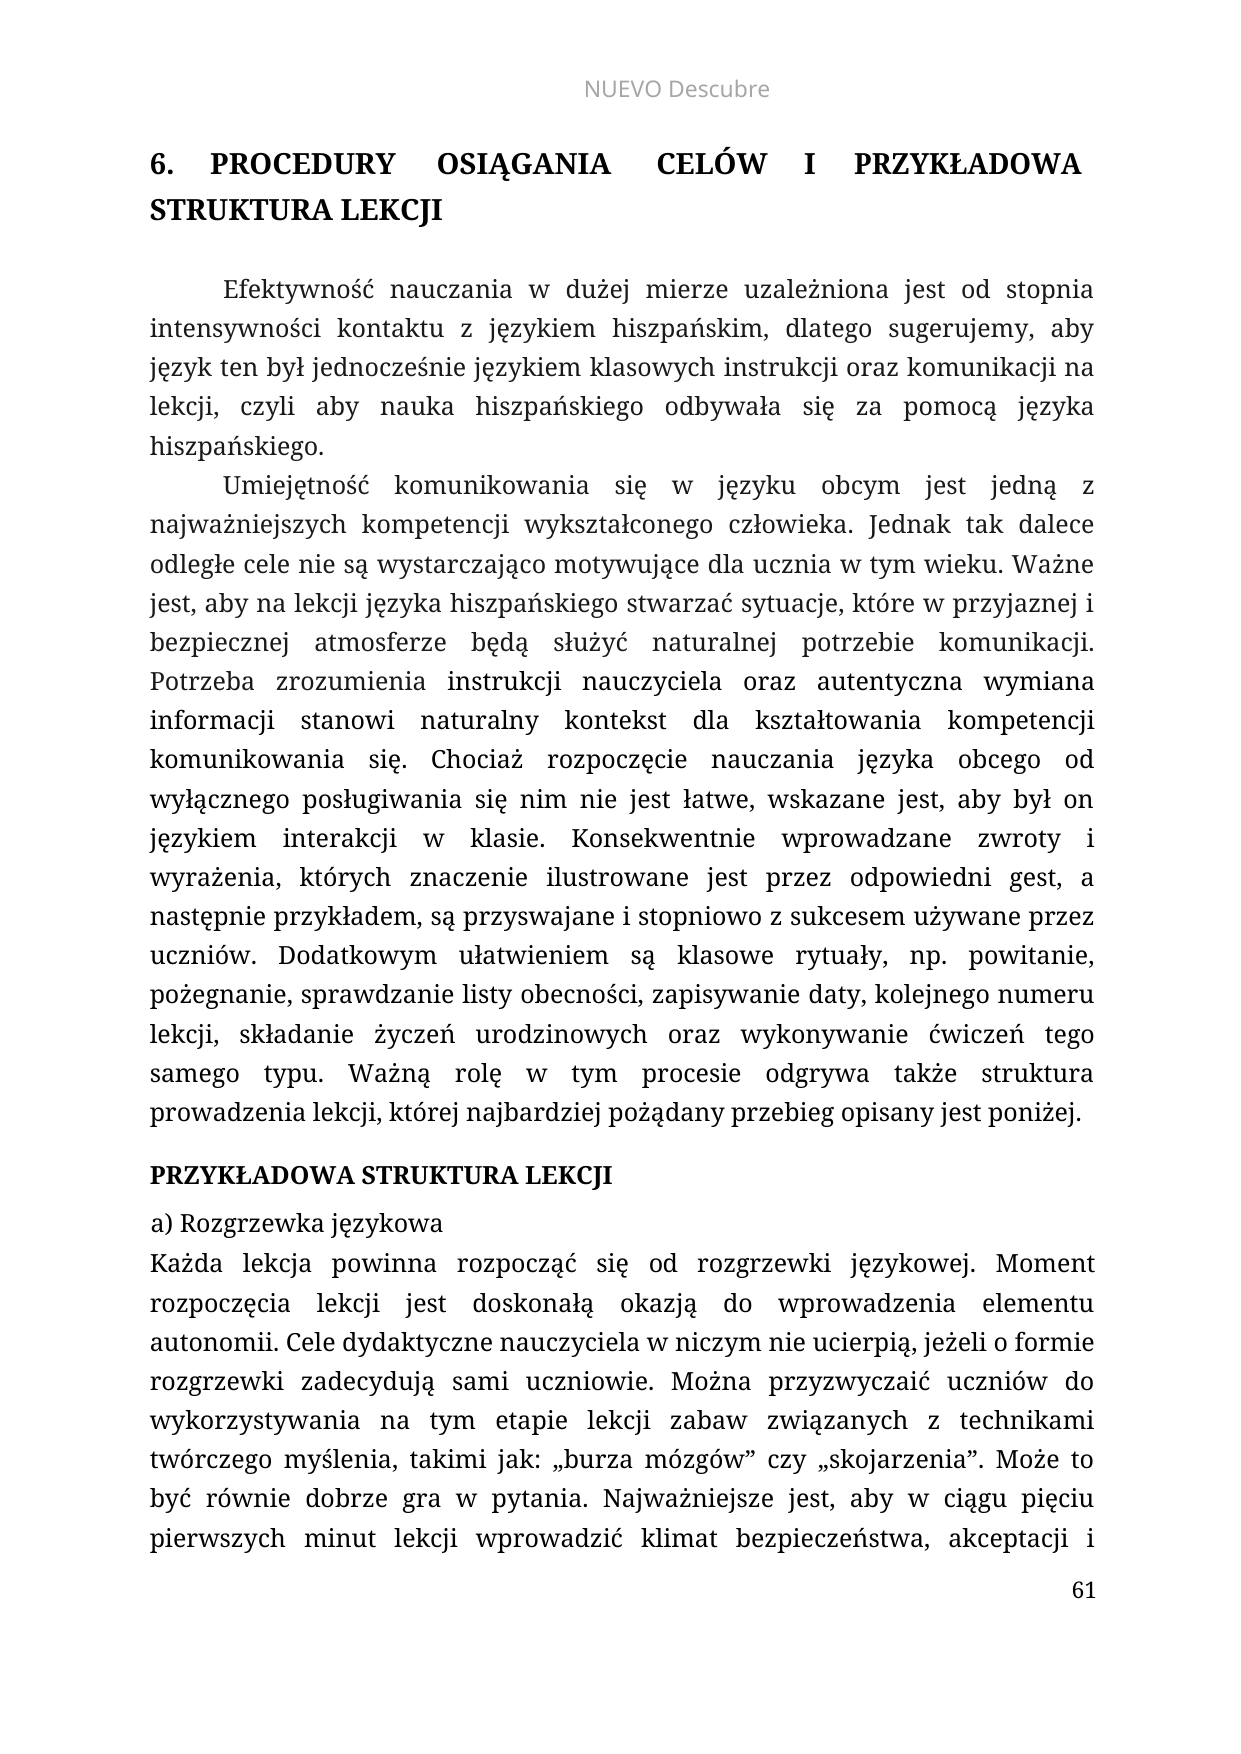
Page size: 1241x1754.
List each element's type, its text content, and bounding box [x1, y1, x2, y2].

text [149, 1246, 1095, 1554]
subtitle PROCEDURY OSIĄGANIA CELÓW I PRZYKŁADOWA STRUKTURA LEKCJI [149, 143, 1094, 229]
text Efektywność nauczania w dużej mierze uzależniona jest od stopnia intensywności kontaktu z językiem hiszpańskim, dlatego sugerujemy, aby język ten był jednocześnie językiem klasowych instrukcji oraz komunikacji na lekcji, czyli aby nauka hiszpańskiego odbywała się za pomocą języka hiszpańskiego. [149, 271, 1095, 462]
text PRZYKŁADOWA STRUKTURA LEKCJI [149, 1158, 1180, 1192]
text Umiejętność komunikowania się w języku obcym jest jedną z najważniejszych kompetencji wykształconego człowieka. Jednak tak dalece odległe cele nie są wystarczająco motywujące dla ucznia w tym wieku. Ważne jest, aby na lekcji języka hiszpańskiego stwarzać sytuacje, które w przyjaznej i bezpiecznej atmosferze będą służyć naturalnej potrzebie komunikacji. Potrzeba zrozumienia instrukcji nauczyciela oraz autentyczna wymiana informacji stanowi naturalny kontekst dla kształtowania kompetencji komunikowania się. Chociaż rozpoczęcie nauczania języka obcego od wyłącznego posługiwania się nim nie jest łatwe, wskazane jest, aby był on językiem interakcji w klasie. Konsekwentnie wprowadzane zwroty i wyrażenia, których znaczenie ilustrowane jest przez odpowiedni gest, a następnie przykładem, są przyswajane i stopniowo z sukcesem używane przez uczniów. Dodatkowym ułatwieniem są klasowe rytuały, np. powitanie, pożegnanie, sprawdzanie listy obecności, zapisywanie daty, kolejnego numeru lekcji, składanie życzeń urodzinowych oraz wykonywanie ćwiczeń tego samego typu. Ważną rolę w tym procesie odgrywa także struktura prowadzenia lekcji, której najbardziej pożądany przebieg opisany jest poniżej. [149, 468, 1095, 1129]
text a) Rozgrzewka językowa [150, 1206, 1180, 1240]
